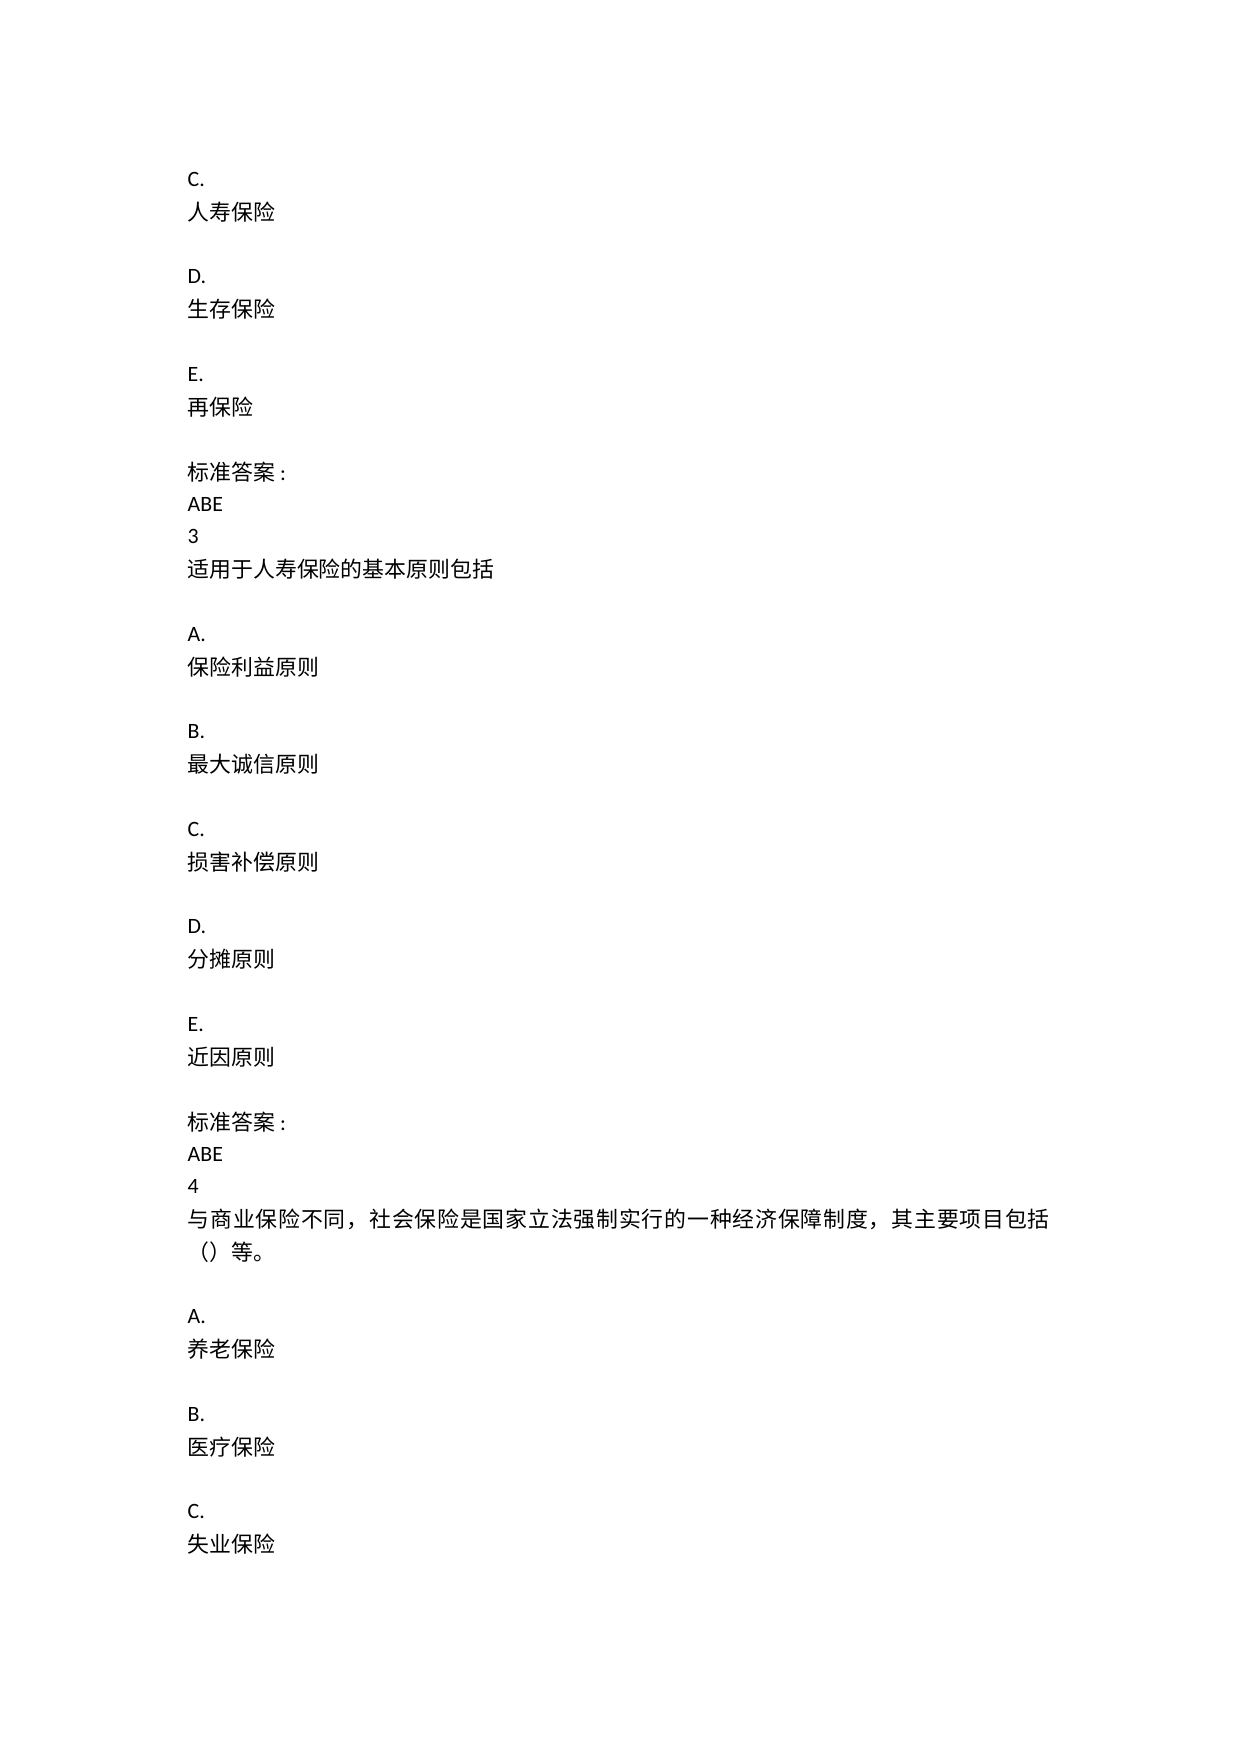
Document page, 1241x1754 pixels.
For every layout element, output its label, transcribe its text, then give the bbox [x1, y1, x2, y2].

text 近因原则 [187, 1039, 1053, 1072]
text E. [187, 1007, 1053, 1039]
text 损害补偿原则 [187, 844, 1053, 877]
text B. [187, 714, 1053, 747]
text A. [187, 617, 1053, 649]
text 标准答案 : [187, 1104, 1053, 1137]
text 适用于人寿保险的基本原则包括 [187, 552, 1053, 584]
text 人寿保险 [187, 194, 1053, 227]
text E. [187, 357, 1053, 389]
text C. [187, 812, 1053, 844]
text ABE [187, 487, 1053, 519]
text D. [187, 909, 1053, 942]
text 养老保险 [187, 1332, 1053, 1364]
text ABE [187, 1137, 1053, 1169]
text 与商业保险不同，社会保险是国家立法强制实行的一种经济保障制度，其主要项目包括（）等。 [187, 1202, 1053, 1267]
text B. [187, 1397, 1053, 1429]
text C. [187, 162, 1053, 194]
text A. [187, 1299, 1053, 1332]
text 再保险 [187, 389, 1053, 422]
text 医疗保险 [187, 1429, 1053, 1462]
text 分摊原则 [187, 942, 1053, 974]
text D. [187, 259, 1053, 292]
text C. [187, 1494, 1053, 1527]
text 最大诚信原则 [187, 747, 1053, 779]
text 4 [187, 1169, 1053, 1202]
text 3 [187, 519, 1053, 552]
text 生存保险 [187, 292, 1053, 324]
text 失业保险 [187, 1527, 1053, 1559]
text 保险利益原则 [187, 649, 1053, 682]
text 标准答案 : [187, 454, 1053, 487]
